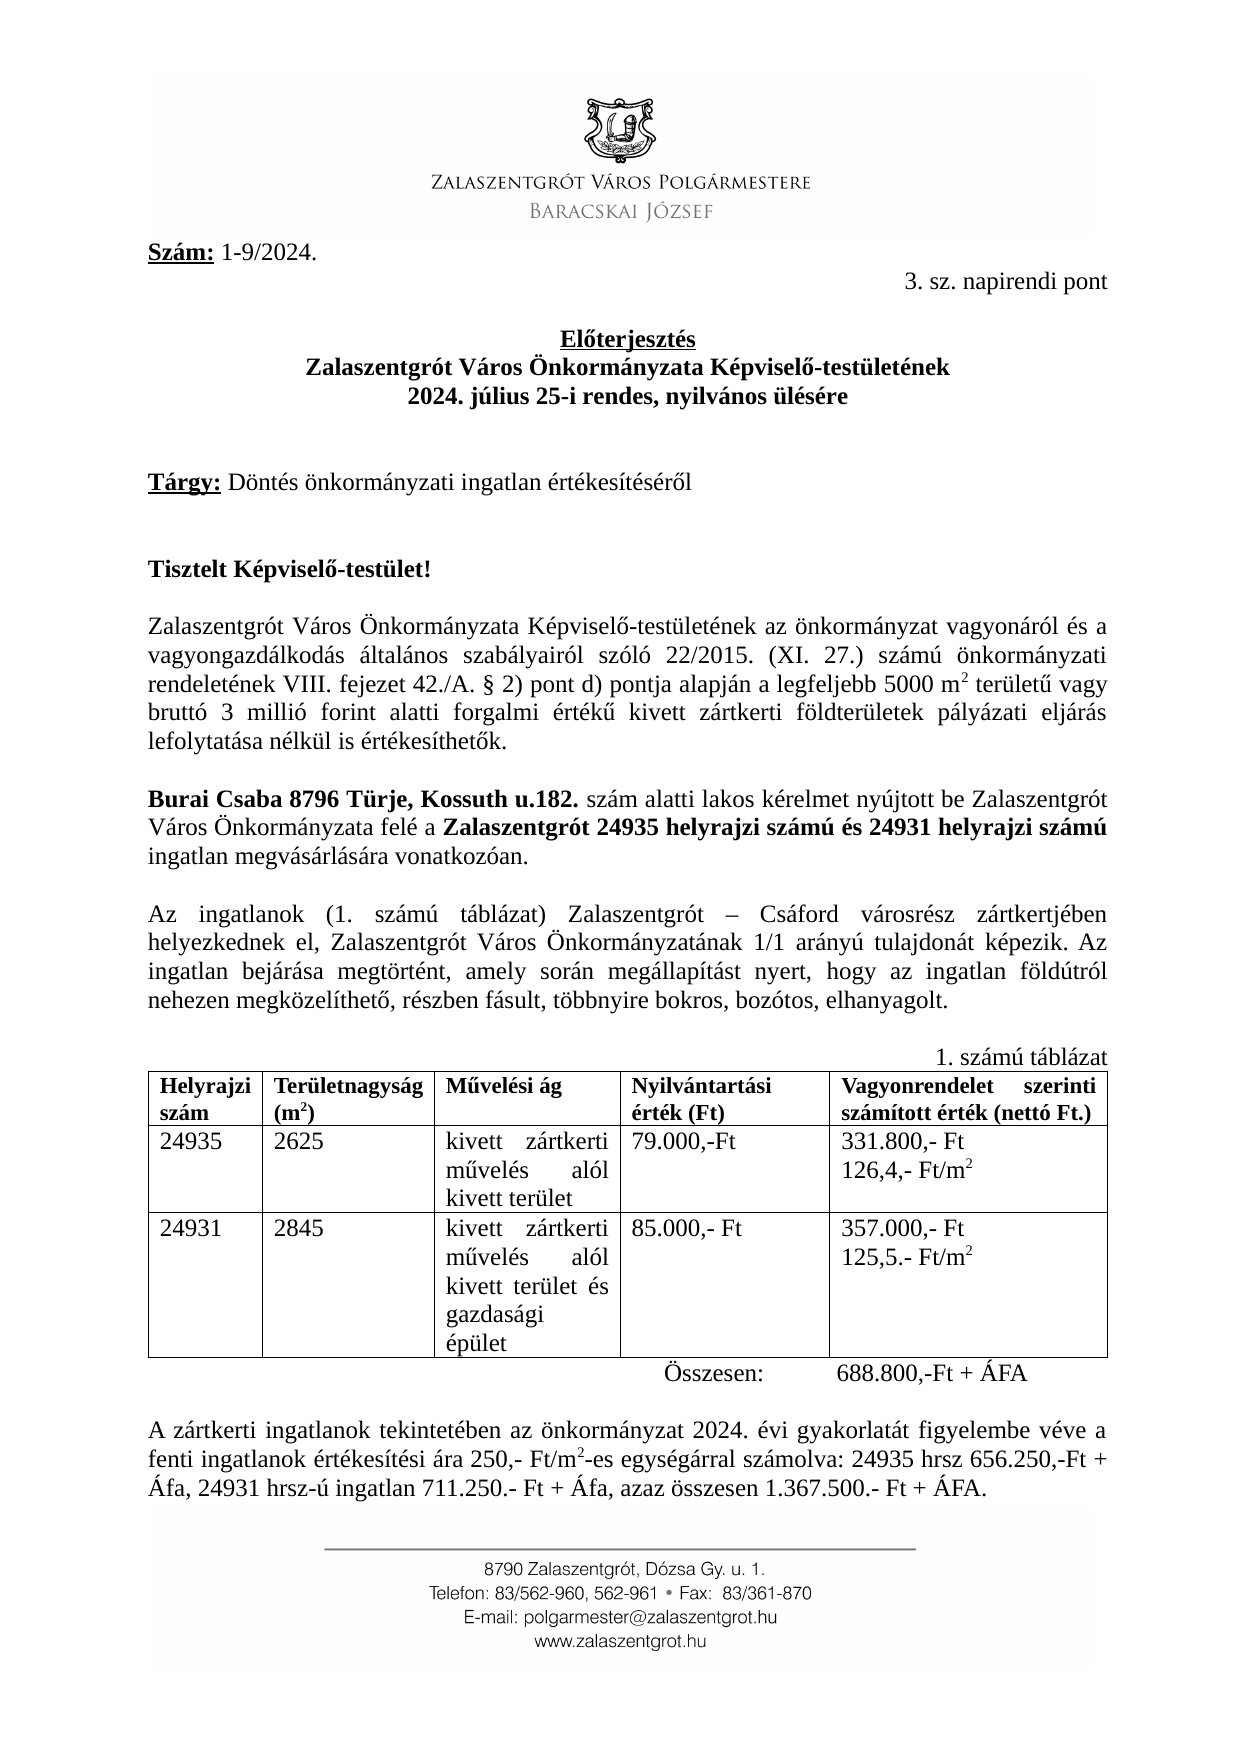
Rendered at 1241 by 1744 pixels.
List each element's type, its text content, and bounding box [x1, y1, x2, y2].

table_cell 2625 [263, 1126, 434, 1212]
text Tisztelt Képviselő-testület! [148, 554, 1108, 582]
text 3. sz. napirendi pont [148, 266, 1108, 295]
table_header Vagyonrendelet szerinti számított érték (nettó Ft.) [830, 1072, 1107, 1125]
text Szám: 1-9/2024. [148, 237, 1108, 266]
text Az ingatlanok (1. számú táblázat) Zalaszentgrót – Csáford városrész zártkertjében helyezkednek el, Zalaszentgrót Város Önkormányzatának 1/1 arányú tulajdonát képezik. Az ingatlan bejárása megtörtént, amely során megállapítást nyert, hogy az ingatlan földútról nehezen megközelíthető, részben fásult, többnyire bokros, bozótos, elhanyagolt. [148, 899, 1108, 1014]
table_header Területnagyság (m2) [263, 1072, 434, 1125]
table_header Művelési ág [435, 1072, 620, 1125]
text 2024. július 25-i rendes, nyilvános ülésére [148, 381, 1108, 410]
text Burai Csaba 8796 Türje, Kossuth u.182. szám alatti lakos kérelmet nyújtott be Zalaszentgrót Város Önkormányzata felé a Zalaszentgrót 24935 helyrajzi számú és 24931 helyrajzi számú ingatlan megvásárlására vonatkozóan. [148, 784, 1108, 870]
table_cell 79.000,-Ft [621, 1126, 829, 1212]
text 1. számú táblázat [148, 1042, 1108, 1071]
text Összesen: 688.800,-Ft + ÁFA [148, 1358, 1108, 1387]
table_cell kivett zártkerti művelés alól kivett terület [435, 1126, 620, 1212]
text Tárgy: Döntés önkormányzati ingatlan értékesítéséről [148, 467, 1108, 496]
table_cell 85.000,- Ft [621, 1213, 829, 1357]
table_header Helyrajzi szám [149, 1072, 262, 1125]
text A zártkerti ingatlanok tekintetében az önkormányzat 2024. évi gyakorlatát figyelembe véve a fenti ingatlanok értékesítési ára 250,- Ft/m2-es egységárral számolva: 24935 hrsz 656.250,-Ft + Áfa, 24931 hrsz-ú ingatlan 711.250.- Ft + Áfa, azaz összesen 1.367.500.- Ft + ÁFA. [148, 1416, 1108, 1502]
table_cell 331.800,- Ft 126,4,- Ft/m2 [830, 1126, 1107, 1212]
table_cell 24935 [149, 1126, 262, 1212]
text Zalaszentgrót Város Önkormányzata Képviselő-testületének [148, 352, 1108, 381]
table_cell kivett zártkerti művelés alól kivett terület és gazdasági épület [435, 1213, 620, 1357]
table_cell 357.000,- Ft 125,5.- Ft/m2 [830, 1213, 1107, 1357]
text Zalaszentgrót Város Önkormányzata Képviselő-testületének az önkormányzat vagyonáról és a vagyongazdálkodás általános szabályairól szóló 22/2015. (XI. 27.) számú önkormányzati rendeletének VIII. fejezet 42./A. § 2) pont d) pontja alapján a legfeljebb 5000 m2 területű vagy bruttó 3 millió forint alatti forgalmi értékű kivett zártkerti földterületek pályázati eljárás lefolytatása nélkül is értékesíthetők. [148, 611, 1108, 755]
picture [147, 1505, 1093, 1670]
table_header Nyilvántartási érték (Ft) [621, 1072, 829, 1125]
table_cell 24931 [149, 1213, 262, 1357]
text Előterjesztés [148, 324, 1108, 352]
table_cell 2845 [263, 1213, 434, 1357]
picture [147, 73, 1093, 238]
